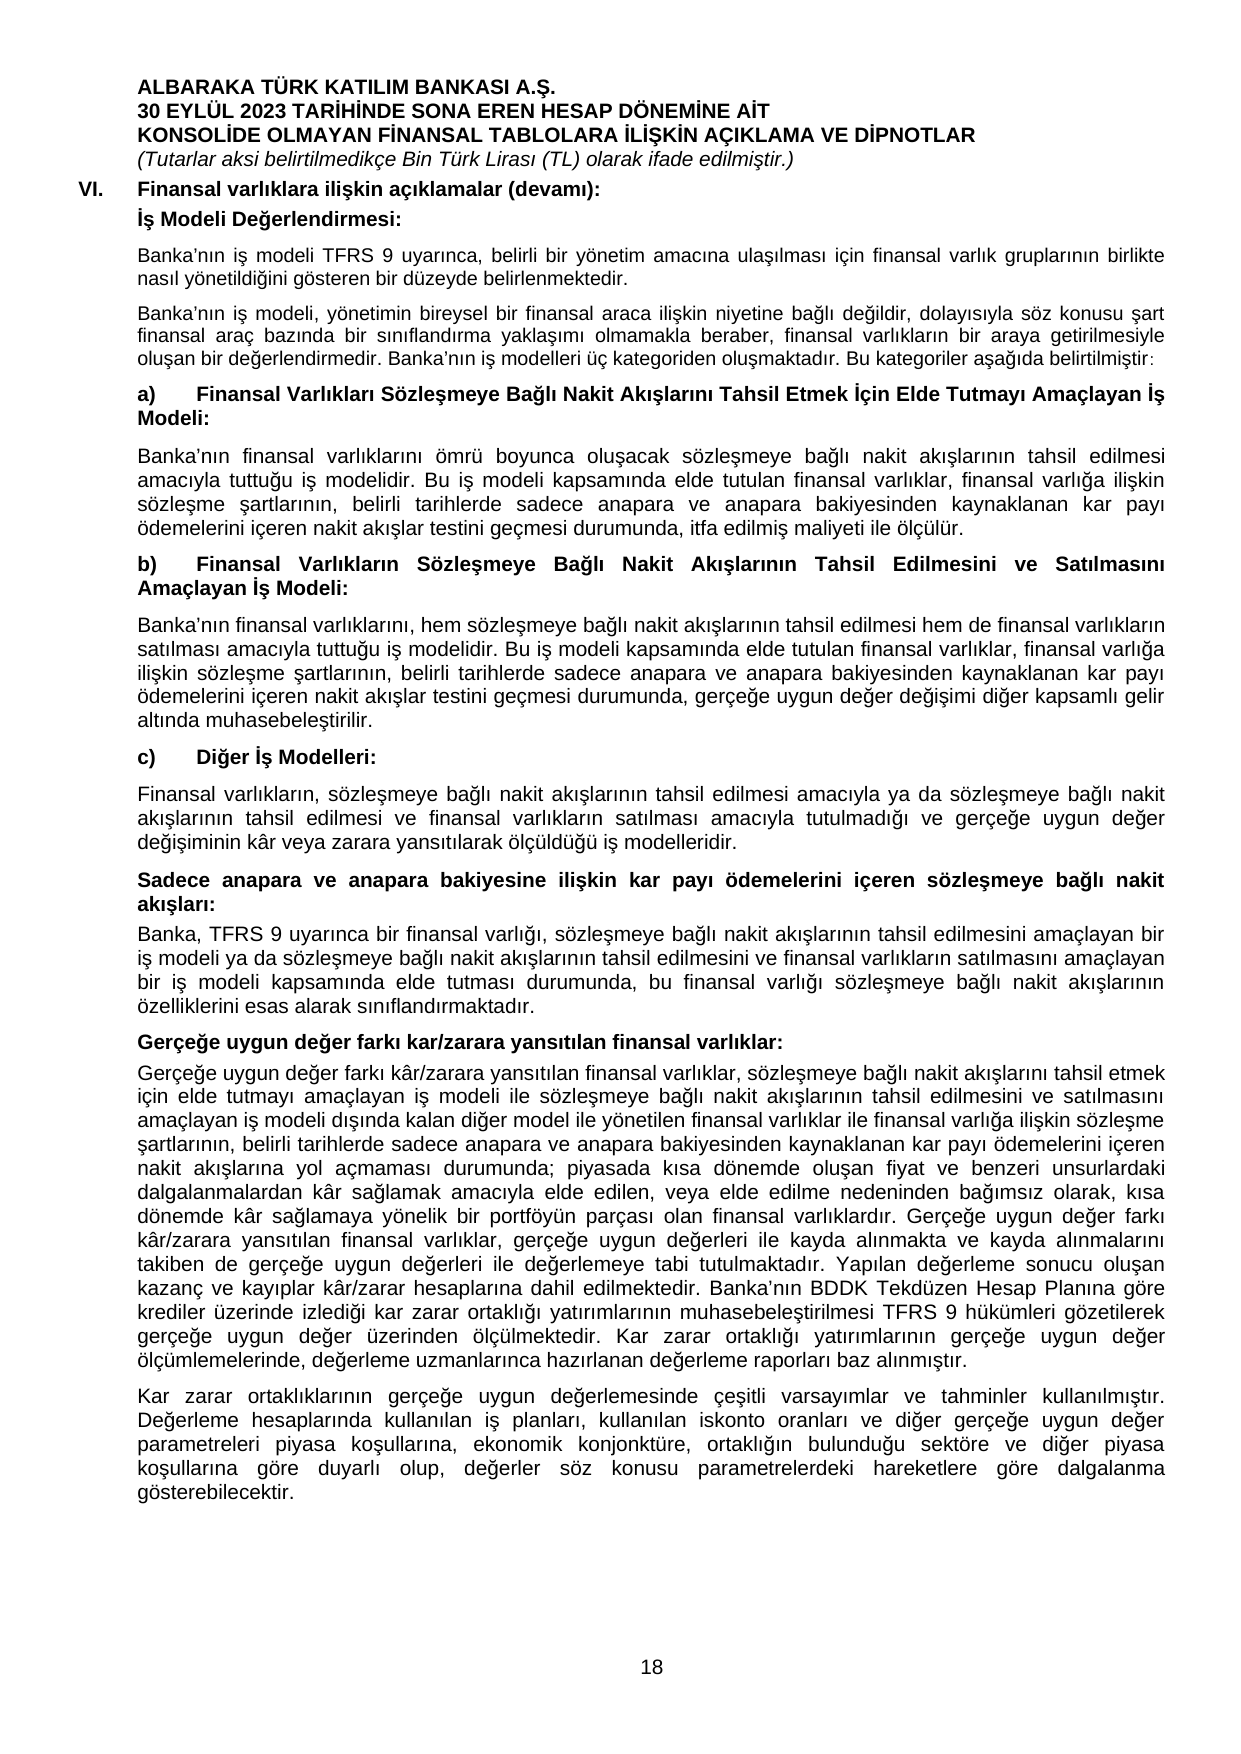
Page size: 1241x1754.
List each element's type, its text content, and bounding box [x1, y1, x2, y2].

text Gerçeğe uygun değer farkı kâr/zarara yansıtılan finansal varlıklar, sözleşmeye bağlı nakit akışlarını tahsil etmek için elde tutmayı amaçlayan iş modeli ile sözleşmeye bağlı nakit akışlarının tahsil edilmesini ve satılmasını amaçlayan iş modeli dışında kalan diğer model ile yönetilen finansal varlıklar ile finansal varlığa ilişkin sözleşme şartlarının, belirli tarihlerde sadece anapara ve anapara bakiyesinden kaynaklanan kar payı ödemelerini içeren nakit akışlarına yol açmaması durumunda; piyasada kısa dönemde oluşan fiyat ve benzeri unsurlardaki dalgalanmalardan kâr sağlamak amacıyla elde edilen, veya elde edilme nedeninden bağımsız olarak, kısa dönemde kâr sağlamaya yönelik bir portföyün parçası olan finansal varlıklardır. Gerçeğe uygun değer farkı kâr/zarara yansıtılan finansal varlıklar, gerçeğe uygun değerleri ile kayda alınmakta ve kayda alınmalarını takiben de gerçeğe uygun değerleri ile değerlemeye tabi tutulmaktadır. Yapılan değerleme sonucu oluşan kazanç ve kayıplar kâr/zarar hesaplarına dahil edilmektedir. Banka’nın BDDK Tekdüzen Hesap Planına göre krediler üzerinde izlediği kar zarar ortaklığı yatırımlarının muhasebeleştirilmesi TFRS 9 hükümleri gözetilerek gerçeğe uygun değer üzerinden ölçülmektedir. Kar zarar ortaklığı yatırımlarının gerçeğe uygun değer ölçümlemelerinde, değerleme uzmanlarınca hazırlanan değerleme raporları baz alınmıştır. [137, 1060, 1166, 1372]
text İş Modeli Değerlendirmesi: [137, 207, 1166, 231]
text VI. Finansal varlıklara ilişkin açıklamalar (devamı): [78, 177, 1166, 201]
text c) Diğer İş Modelleri: [137, 745, 1166, 769]
text Finansal varlıkların, sözleşmeye bağlı nakit akışlarının tahsil edilmesi amacıyla ya da sözleşmeye bağlı nakit akışlarının tahsil edilmesi ve finansal varlıkların satılması amacıyla tutulmadığı ve gerçeğe uygun değer değişiminin kâr veya zarara yansıtılarak ölçüldüğü iş modelleridir. [137, 782, 1166, 854]
text a) Finansal Varlıkları Sözleşmeye Bağlı Nakit Akışlarını Tahsil Etmek İçin Elde Tutmayı Amaçlayan İş Modeli: [137, 382, 1166, 430]
text Kar zarar ortaklıklarının gerçeğe uygun değerlemesinde çeşitli varsayımlar ve tahminler kullanılmıştır. Değerleme hesaplarında kullanılan iş planları, kullanılan iskonto oranları ve diğer gerçeğe uygun değer parametreleri piyasa koşullarına, ekonomik konjonktüre, ortaklığın bulunduğu sektöre ve diğer piyasa koşullarına göre duyarlı olup, değerler söz konusu parametrelerdeki hareketlere göre dalgalanma gösterebilecektir. [137, 1384, 1166, 1504]
text Sadece anapara ve anapara bakiyesine ilişkin kar payı ödemelerini içeren sözleşmeye bağlı nakit akışları: [137, 868, 1166, 916]
text Banka’nın finansal varlıklarını ömrü boyunca oluşacak sözleşmeye bağlı nakit akışlarının tahsil edilmesi amacıyla tuttuğu iş modelidir. Bu iş modeli kapsamında elde tutulan finansal varlıklar, finansal varlığa ilişkin sözleşme şartlarının, belirli tarihlerde sadece anapara ve anapara bakiyesinden kaynaklanan kar payı ödemelerini içeren nakit akışlar testini geçmesi durumunda, itfa edilmiş maliyeti ile ölçülür. [137, 444, 1166, 539]
text Banka’nın iş modeli TFRS 9 uyarınca, belirli bir yönetim amacına ulaşılması için finansal varlık gruplarının birlikte nasıl yönetildiğini gösteren bir düzeyde belirlenmektedir. [137, 244, 1166, 289]
text Banka’nın finansal varlıklarını, hem sözleşmeye bağlı nakit akışlarının tahsil edilmesi hem de finansal varlıkların satılması amacıyla tuttuğu iş modelidir. Bu iş modeli kapsamında elde tutulan finansal varlıklar, finansal varlığa ilişkin sözleşme şartlarının, belirli tarihlerde sadece anapara ve anapara bakiyesinden kaynaklanan kar payı ödemelerini içeren nakit akışlar testini geçmesi durumunda, gerçeğe uygun değer değişimi diğer kapsamlı gelir altında muhasebeleştirilir. [137, 612, 1166, 732]
text Banka, TFRS 9 uyarınca bir finansal varlığı, sözleşmeye bağlı nakit akışlarının tahsil edilmesini amaçlayan bir iş modeli ya da sözleşmeye bağlı nakit akışlarının tahsil edilmesini ve finansal varlıkların satılmasını amaçlayan bir iş modeli kapsamında elde tutması durumunda, bu finansal varlığı sözleşmeye bağlı nakit akışlarının özelliklerini esas alarak sınıflandırmaktadır. [137, 922, 1166, 1018]
text Gerçeğe uygun değer farkı kar/zarara yansıtılan finansal varlıklar: [137, 1030, 1166, 1054]
text Banka’nın iş modeli, yönetimin bireysel bir finansal araca ilişkin niyetine bağlı değildir, dolayısıyla söz konusu şart finansal araç bazında bir sınıflandırma yaklaşımı olmamakla beraber, finansal varlıkların bir araya getirilmesiyle oluşan bir değerlendirmedir. Banka’nın iş modelleri üç kategoriden oluşmaktadır. Bu kategoriler aşağıda belirtilmiştir: [137, 302, 1166, 370]
text b) Finansal Varlıkların Sözleşmeye Bağlı Nakit Akışlarının Tahsil Edilmesini ve Satılmasını Amaçlayan İş Modeli: [137, 552, 1166, 600]
